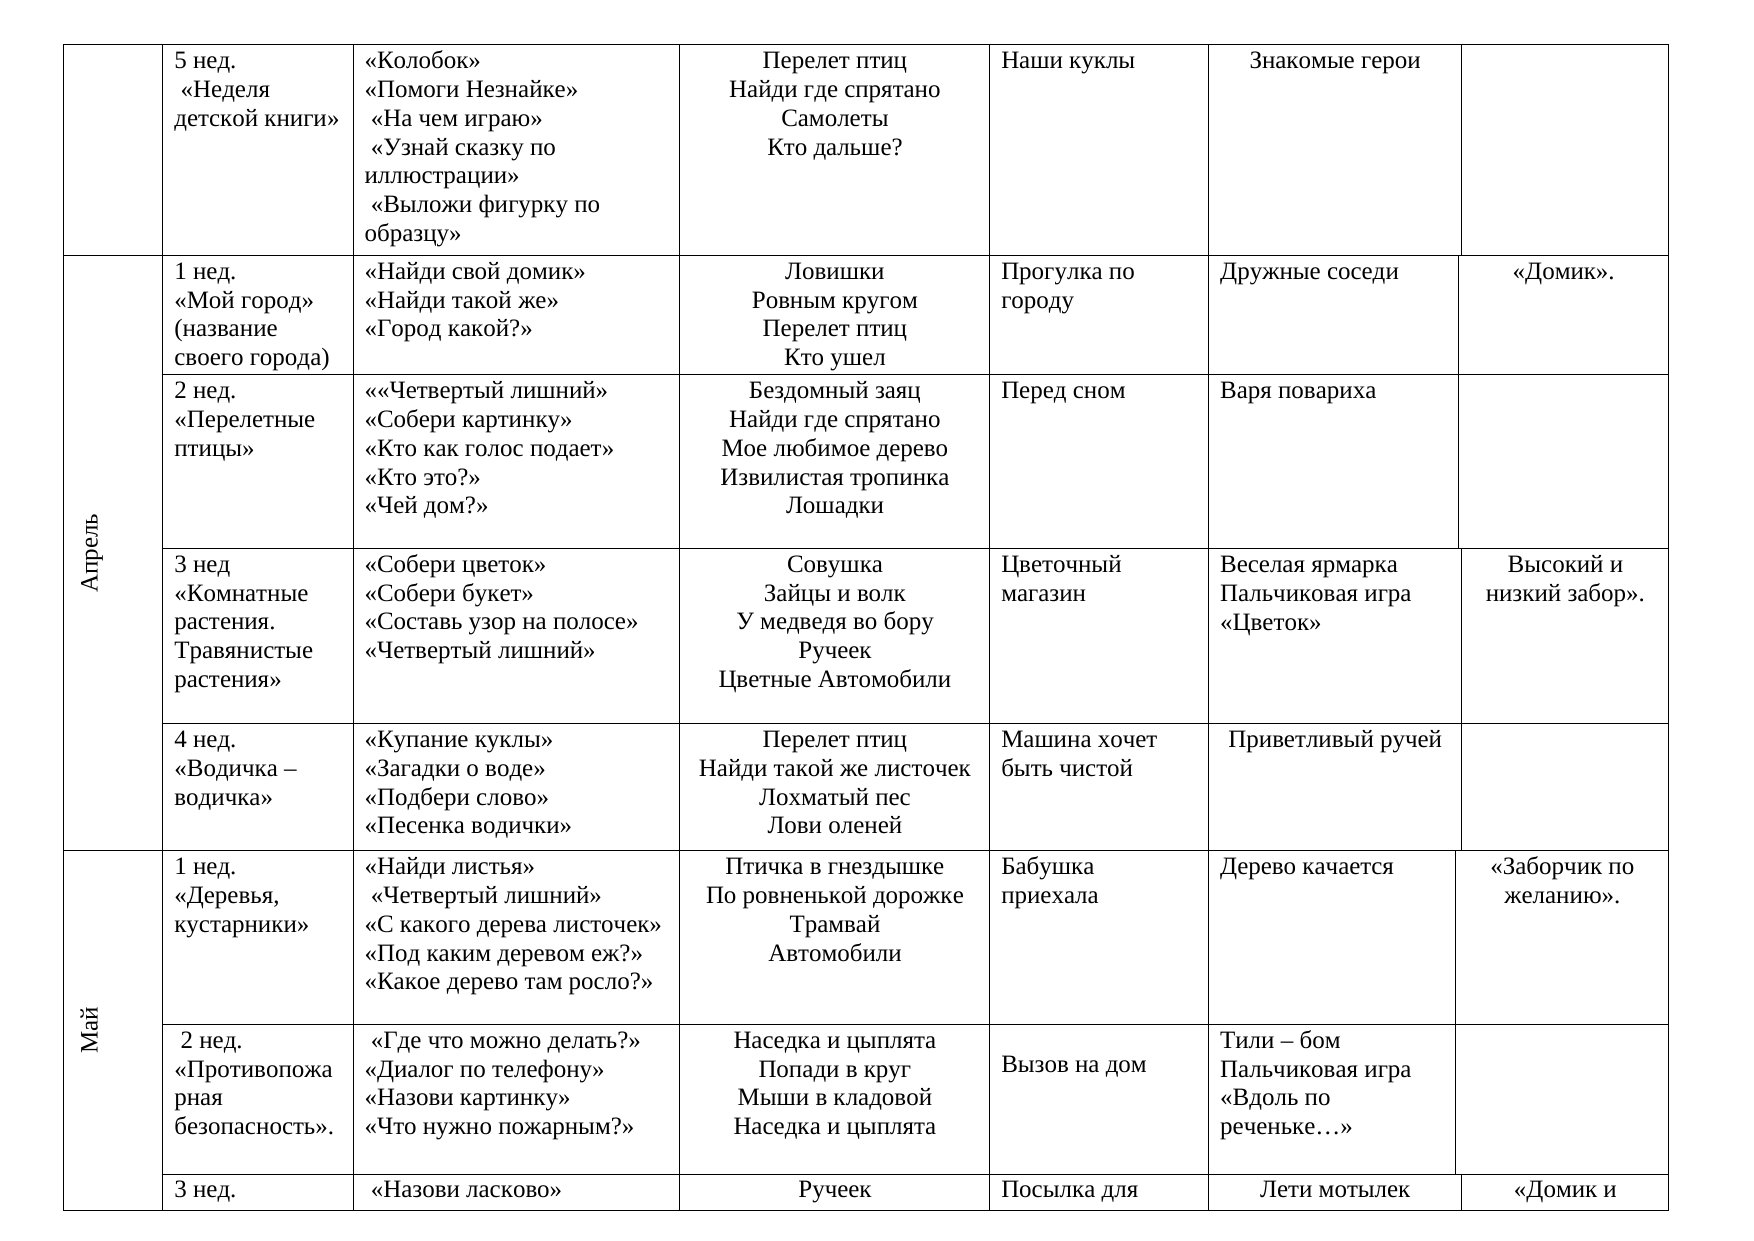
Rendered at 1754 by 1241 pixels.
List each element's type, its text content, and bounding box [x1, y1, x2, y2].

table_cell 4 нед. «Водичка – водичка» [163, 724, 353, 850]
table_cell 1 нед. «Мой город» (название своего города) [163, 256, 353, 374]
table_cell Высокий и низкий забор». [1462, 549, 1668, 723]
table_cell 3 нед. «Насекомые» [163, 1175, 353, 1209]
table_cell Цветочный магазин [990, 549, 1208, 723]
table_cell Машина хочет быть чистой [990, 724, 1208, 850]
table_cell Наседка и цыплята Попади в круг Мыши в кладовой Наседка и цыплята [680, 1025, 989, 1173]
table_cell Май [64, 851, 162, 1209]
table_cell Птичка в гнездышке По ровненькой дорожке Трамвай Автомобили [680, 851, 989, 1024]
table_cell 2 нед. «Противопожарная безопасность». [163, 1025, 353, 1173]
table_cell Прогулка по городу [990, 256, 1208, 374]
table_cell 5 нед. «Неделя детской книги» [163, 45, 353, 255]
table_cell Приветливый ручей [1209, 724, 1461, 850]
table_cell [1459, 375, 1668, 548]
table_cell [1462, 45, 1668, 255]
table_cell «Собери цветок» «Собери букет» «Составь узор на полосе» «Четвертый лишний» [354, 549, 679, 723]
table_cell Ловишки Ровным кругом Перелет птиц Кто ушел [680, 256, 989, 374]
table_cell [680, 1175, 989, 1209]
table_cell Посылка для мишек [990, 1175, 1208, 1209]
table_cell Веселая ярмарка Пальчиковая игра «Цветок» [1209, 549, 1461, 723]
table_cell «Найди листья» «Четвертый лишний» «С какого дерева листочек» «Под каким деревом еж?» «Какое дерево там росло?» [354, 851, 679, 1024]
table_cell Перед сном [990, 375, 1208, 548]
table_cell Наши куклы [990, 45, 1208, 255]
table_cell Варя повариха [1209, 375, 1458, 548]
table_cell «Заборчик по желанию». [1456, 851, 1668, 1024]
table_cell Вызов на дом [990, 1025, 1208, 1173]
table_cell [1462, 724, 1668, 850]
table_cell Знакомые герои [1209, 45, 1461, 255]
table_cell Дерево качается [1209, 851, 1455, 1024]
table_cell Перелет птиц Найди такой же листочек Лохматый пес Лови оленей [680, 724, 989, 850]
table_cell [1456, 1025, 1668, 1173]
table_cell «Колобок» «Помоги Незнайке» «На чем играю» «Узнай сказку по иллюстрации» «Выложи фигурку по образцу» [354, 45, 679, 255]
table_cell 2 нед. «Перелетные птицы» [163, 375, 353, 548]
table_cell «Домик». [1459, 256, 1668, 374]
table_cell 3 нед «Комнатные растения. Травянистые растения» [163, 549, 353, 723]
table_cell Совушка Зайцы и волк У медведя во бору Ручеек Цветные Автомобили [680, 549, 989, 723]
table_cell 1 нед. «Деревья, кустарники» [163, 851, 353, 1024]
table_cell «Найди свой домик» «Найди такой же» «Город какой?» [354, 256, 679, 374]
table_cell Дружные соседи [1209, 256, 1458, 374]
table_cell «Купание куклы» «Загадки о воде» «Подбери слово» «Песенка водички» [354, 724, 679, 850]
table_cell Перелет птиц Найди где спрятано Самолеты Кто дальше? [680, 45, 989, 255]
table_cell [1209, 1175, 1461, 1209]
table_cell «Домик и забор». [1462, 1175, 1668, 1209]
table_cell Апрель [64, 256, 162, 850]
table_cell «Где что можно делать?» «Диалог по телефону» «Назови картинку» «Что нужно пожарным?» [354, 1025, 679, 1173]
table_cell Тили – бом Пальчиковая игра «Вдоль по реченьке…» [1209, 1025, 1455, 1173]
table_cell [354, 1175, 679, 1209]
table_cell Бездомный заяц Найди где спрятано Мое любимое дерево Извилистая тропинка Лошадки [680, 375, 989, 548]
table_cell Бабушка приехала [990, 851, 1208, 1024]
table_cell ««Четвертый лишний» «Собери картинку» «Кто как голос подает» «Кто это?» «Чей дом?» [354, 375, 679, 548]
